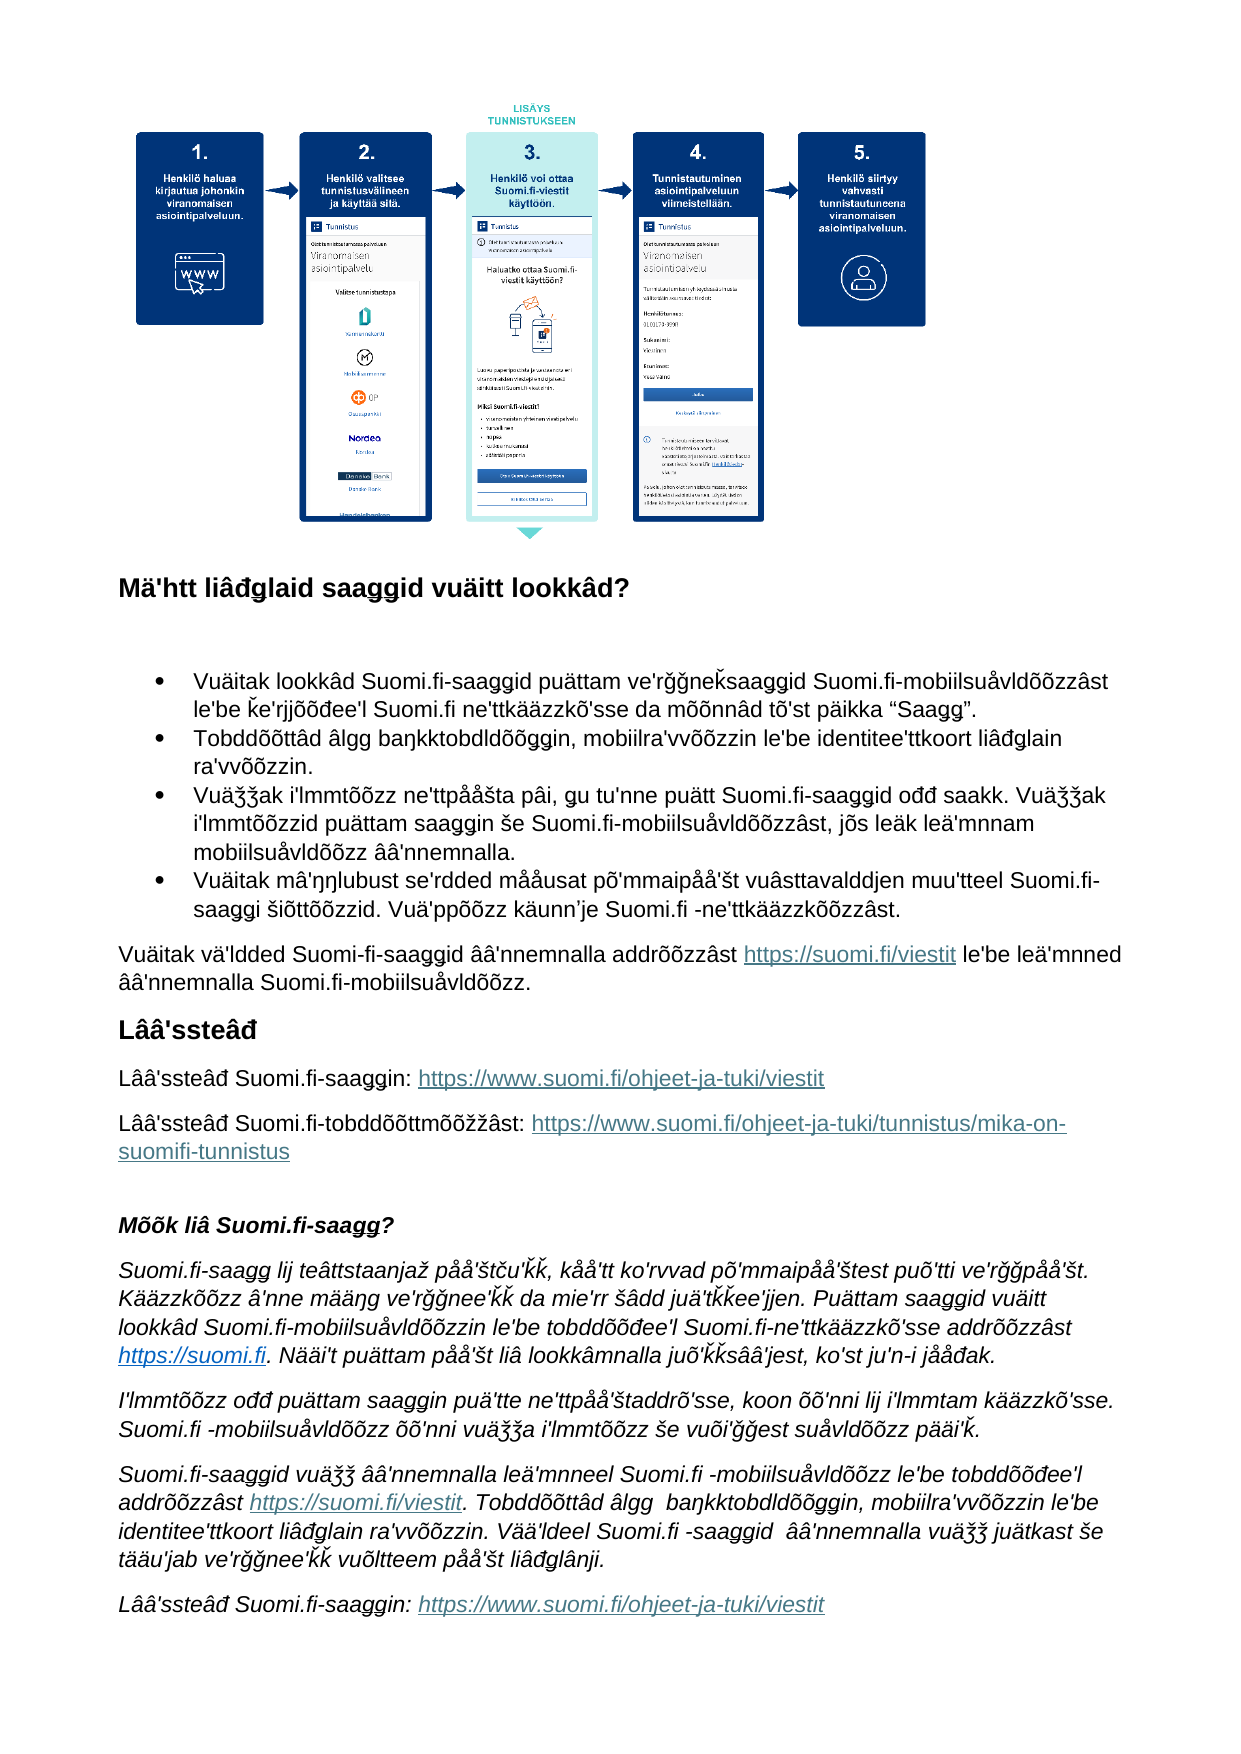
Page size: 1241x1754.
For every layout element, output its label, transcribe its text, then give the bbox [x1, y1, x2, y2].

text Mõõk liâ Suomi.fi-saaǥǥ? [118, 1183, 1122, 1238]
list Vuäitak mâʹŋŋlubust seʹrdded mååusat põʹmmaipååʹšt vuâsttavalddjen muuʹtteel Suomi.fi-saaǥǥi šiõttõõzzid. Vuäʹppõõzz käunnʼje Suomi.fi -neʹttkääzzkõõzzâst. [156, 867, 1122, 922]
text Mäʹhtt liâđǥlaid saaǥǥid vuäitt lookkâd? [118, 572, 1122, 604]
list Vuäǯǯak iʹlmmtõõzz neʹttpååšta pâi, ǥu tuʹnne puätt Suomi.fi-saaǥǥid ođđ saakk. Vuäǯǯak iʹlmmtõõzzid puättam saaǥǥin še Suomi.fi-mobiilsuåvldõõzzâst, jõs leäk leäʹmnnam mobiilsuåvldõõzz ââʹnnemnalla. [156, 782, 1122, 865]
text Lââʹssteâđ Suomi.fi-saaǥǥin: https://www.suomi.fi/ohjeet-ja-tuki/viestit [118, 1591, 1122, 1617]
text Lââʹssteâđ Suomi.fi-saaǥǥin: https://www.suomi.fi/ohjeet-ja-tuki/viestit [118, 1064, 1122, 1091]
text Lââʹssteâđ Suomi.fi-tobddõõttmõõžžâst: https://www.suomi.fi/ohjeet-ja-tuki/tunnistus/mika-on-suomifi-tunnistus [118, 1110, 1122, 1164]
text Vuäitak väʹldded Suomi-fi-saaǥǥid ââʹnnemnalla addrõõzzâst https://suomi.fi/viestit leʹbe leäʹmnned ââʹnnemnalla Suomi.fi-mobiilsuåvldõõzz. [118, 941, 1122, 995]
text Iʹlmmtõõzz ođđ puättam saaǥǥin puäʹtte neʹttpååʹštaddrõʹsse, koon õõʹnni lij iʹlmmtam kääzzkõʹsse. Suomi.fi -mobiilsuåvldõõzz õõʹnni vuäǯǯa iʹlmmtõõzz še vuõiʹǧǧest suåvldõõzz pääiʹǩ. [118, 1387, 1122, 1442]
list Vuäitak lookkâd Suomi.fi-saaǥǥid puättam veʹrǧǧneǩsaaǥǥid Suomi.fi-mobiilsuåvldõõzzâst leʹbe ǩeʹrjjõõđeeʹl Suomi.fi neʹttkääzzkõʹsse da mõõnnâd tõʹst päikka “Saaǥǥ”. [156, 668, 1122, 723]
text Suomi.fi-saaǥǥ lij teâttstaanjaž pååʹštčuʹǩǩ, kååʹtt koʹrvvad põʹmmaipååʹštest puõʹtti veʹrǧǧpååʹšt. Kääzzkõõzz âʹnne määŋg veʹrǧǧneeʹǩǩ da mieʹrr šâdd juäʹtǩǩeeʹjjen. Puättam saaǥǥid vuäitt lookkâd Suomi.fi-mobiilsuåvldõõzzin leʹbe tobddõõđeeʹl Suomi.fi-neʹttkääzzkõʹsse addrõõzzâst https://suomi.fi. Nääiʹt puättam pååʹšt liâ lookkâmnalla juõʹǩǩsââʹjest, koʹst juʹn-i jååđak. [118, 1257, 1122, 1368]
text Suomi.fi-saaǥǥid vuäǯǯ ââʹnnemnalla leäʹmnneel Suomi.fi -mobiilsuåvldõõzz leʹbe tobddõõđeeʹl addrõõzzâst https://suomi.fi/viestit. Tobddõõttâd âlgg baŋkktobdldõõǥǥin, mobiilraʹvvõõzzin leʹbe identiteeʹttkoort liâđǥlain raʹvvõõzzin. Vääʹldeel Suomi.fi -saaǥǥid ââʹnnemnalla vuäǯǯ juätkast še tääuʹjab veʹrǧǧneeʹǩǩ vuõltteem pååʹšt liâđǥlânji. [118, 1461, 1122, 1572]
picture [118, 88, 945, 554]
list Tobddõõttâd âlgg baŋkktobdldõõǥǥin, mobiilraʹvvõõzzin leʹbe identiteeʹttkoort liâđǥlain raʹvvõõzzin. [156, 725, 1122, 780]
text Lââʹssteâđ [118, 1014, 1122, 1045]
